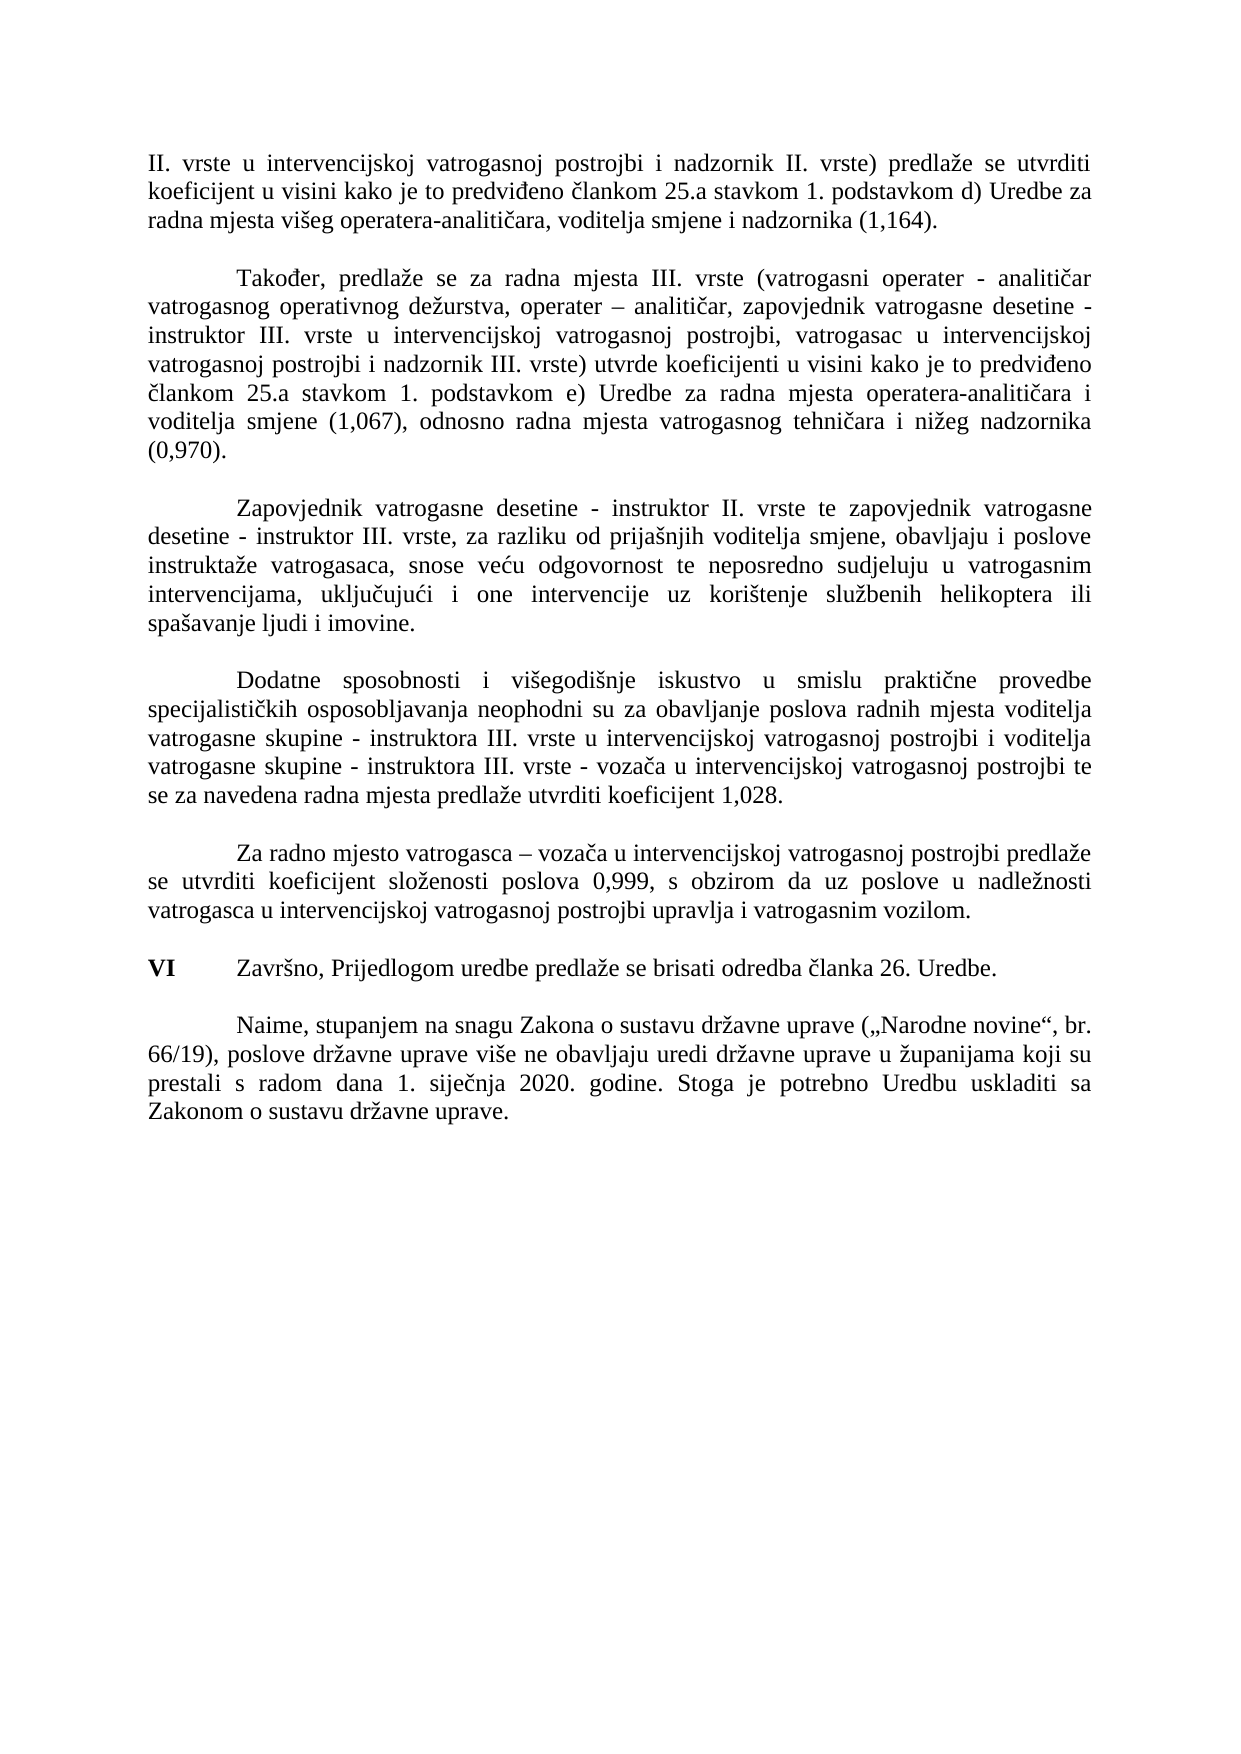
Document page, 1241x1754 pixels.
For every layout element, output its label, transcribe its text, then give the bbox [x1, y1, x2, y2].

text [148, 148, 1093, 234]
text Također, predlaže se za radna mjesta III. vrste (vatrogasni operater - analitičar vatrogasnog operativnog dežurstva, operater – analitičar, zapovjednik vatrogasne desetine - instruktor III. vrste u intervencijskoj vatrogasnoj postrojbi, vatrogasac u intervencijskoj vatrogasnoj postrojbi i nadzornik III. vrste) utvrde koeficijenti u visini kako je to predviđeno člankom 25.a stavkom 1. podstavkom e) Uredbe za radna mjesta operatera-analitičara i voditelja smjene (1,067), odnosno radna mjesta vatrogasnog tehničara i nižeg nadzornika (0,970). [148, 263, 1093, 464]
text Dodatne sposobnosti i višegodišnje iskustvo u smislu praktične provedbe specijalističkih osposobljavanja neophodni su za obavljanje poslova radnih mjesta voditelja vatrogasne skupine - instruktora III. vrste u intervencijskoj vatrogasnoj postrojbi i voditelja vatrogasne skupine - instruktora III. vrste - vozača u intervencijskoj vatrogasnoj postrojbi te se za navedena radna mjesta predlaže utvrditi koeficijent 1,028. [148, 665, 1093, 809]
text Za radno mjesto vatrogasca – vozača u intervencijskoj vatrogasnoj postrojbi predlaže se utvrditi koeficijent složenosti poslova 0,999, s obzirom da uz poslove u nadležnosti vatrogasca u intervencijskoj vatrogasnoj postrojbi upravlja i vatrogasnim vozilom. [148, 838, 1093, 924]
text Naime, stupanjem na snagu Zakona o sustavu državne uprave („Narodne novine“, br. 66/19), poslove državne uprave više ne obavljaju uredi državne uprave u županijama koji su prestali s radom dana 1. siječnja 2020. godine. Stoga je potrebno Uredbu uskladiti sa Zakonom o sustavu državne uprave. [148, 1010, 1093, 1125]
text VI Završno, Prijedlogom uredbe predlaže se brisati odredba članka 26. Uredbe. [148, 953, 1093, 981]
text Zapovjednik vatrogasne desetine - instruktor II. vrste te zapovjednik vatrogasne desetine - instruktor III. vrste, za razliku od prijašnjih voditelja smjene, obavljaju i poslove instruktaže vatrogasaca, snose veću odgovornost te neposredno sudjeluju u vatrogasnim intervencijama, uključujući i one intervencije uz korištenje službenih helikoptera ili spašavanje ljudi i imovine. [148, 493, 1093, 636]
